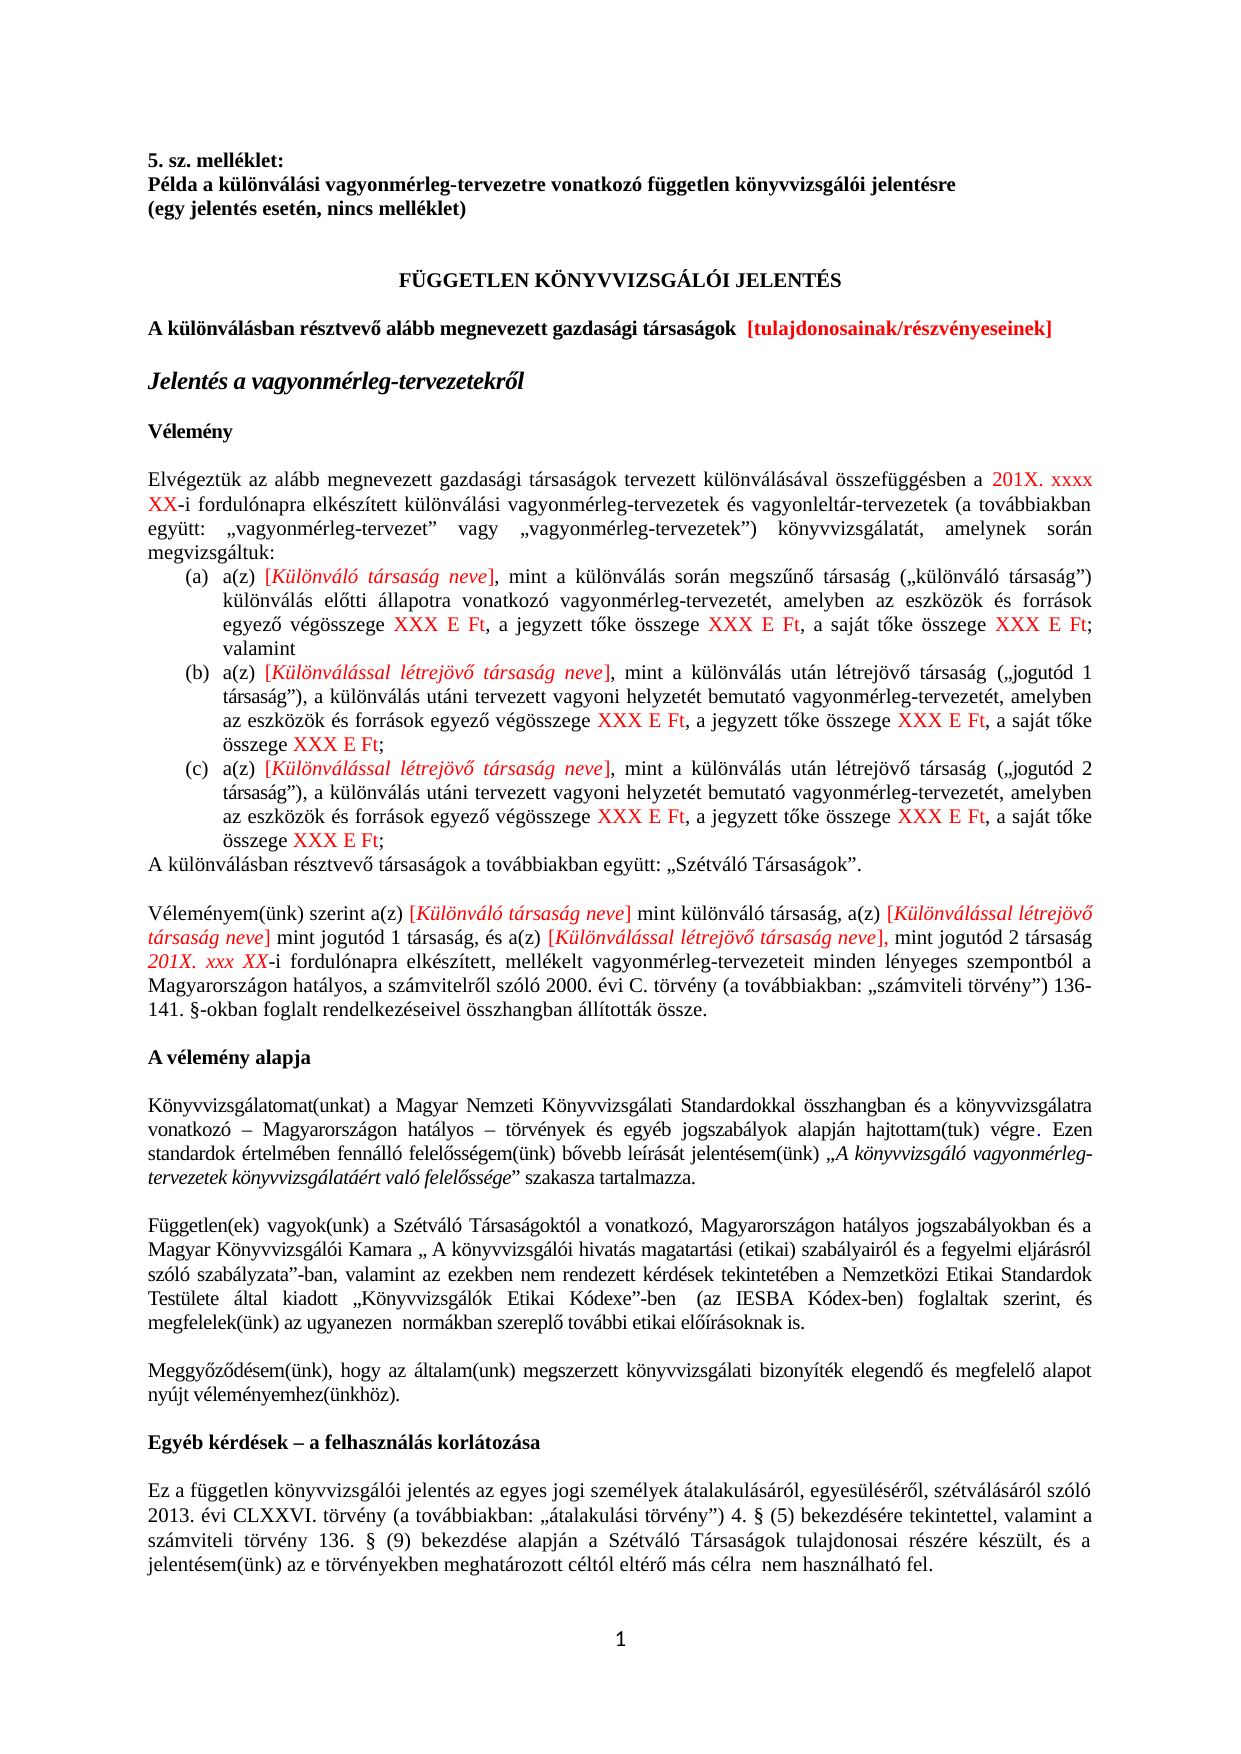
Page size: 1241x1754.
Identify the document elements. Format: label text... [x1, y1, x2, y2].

text Jelentés a vagyonmérleg-tervezetekről [148, 366, 1093, 395]
text (c) a(z) [Különválással létrejövő társaság neve], mint a különválás után létrejövő társaság („jogutód 2 társaság”), a különválás utáni tervezett vagyoni helyzetét bemutató vagyonmérleg-tervezetét, amelyben az eszközök és források egyező végösszege XXX E Ft, a jegyzett tőke összege XXX E Ft, a saját tőke összege XXX E Ft; [185, 756, 1093, 852]
text Könyvvizsgálatomat(unkat) a Magyar Nemzeti Könyvvizsgálati Standardokkal összhangban és a könyvvizsgálatra vonatkozó – Magyarországon hatályos – törvények és egyéb jogszabályok alapján hajtottam(tuk) végre. Ezen standardok értelmében fennálló felelősségem(ünk) bővebb leírását jelentésem(ünk) „A könyvvizsgáló vagyonmérleg-tervezetek könyvvizsgálatáért való felelőssége” szakasza tartalmazza. [148, 1093, 1093, 1189]
text Ez a független könyvvizsgálói jelentés az egyes jogi személyek átalakulásáról, egyesüléséről, szétválásáról szóló 2013. évi CLXXVI. törvény (a továbbiakban: „átalakulási törvény”) 4. § (5) bekezdésére tekintettel, valamint a számviteli törvény 136. § (9) bekezdése alapján a Szétváló Társaságok tulajdonosai részére készült, és a jelentésem(ünk) az e törvényekben meghatározott céltól eltérő más célra nem használható fel. [148, 1478, 1093, 1576]
subtitle (egy jelentés esetén, nincs melléklet) [148, 196, 1093, 220]
subtitle Példa a különválási vagyonmérleg-tervezetre vonatkozó független könyvvizsgálói jelentésre [148, 172, 1093, 196]
text A különválásban résztvevő társaságok a továbbiakban együtt: „Szétváló Társaságok”. [148, 852, 1093, 876]
subtitle 5. sz. melléklet: [148, 148, 1093, 172]
text A különválásban résztvevő alább megnevezett gazdasági társaságok [tulajdonosainak/részvényeseinek] [148, 316, 1093, 340]
text (b) a(z) [Különválással létrejövő társaság neve], mint a különválás után létrejövő társaság („jogutód 1 társaság”), a különválás utáni tervezett vagyoni helyzetét bemutató vagyonmérleg-tervezetét, amelyben az eszközök és források egyező végösszege XXX E Ft, a jegyzett tőke összege XXX E Ft, a saját tőke összege XXX E Ft; [185, 660, 1093, 756]
text FÜGGETLEN KÖNYVVIZSGÁLÓI JELENTÉS [148, 268, 1093, 292]
text Meggyőződésem(ünk), hogy az általam(unk) megszerzett könyvvizsgálati bizonyíték elegendő és megfelelő alapot nyújt véleményemhez(ünkhöz). [148, 1358, 1093, 1406]
text Független(ek) vagyok(unk) a Szétváló Társaságoktól a vonatkozó, Magyarországon hatályos jogszabályokban és a Magyar Könyvvizsgálói Kamara „ A könyvvizsgálói hivatás magatartási (etikai) szabályairól és a fegyelmi eljárásról szóló szabályzata”-ban, valamint az ezekben nem rendezett kérdések tekintetében a Nemzetközi Etikai Standardok Testülete által kiadott „Könyvvizsgálók Etikai Kódexe”-ben (az IESBA Kódex-ben) foglaltak szerint, és megfelelek(ünk) az ugyanezen normákban szereplő további etikai előírásoknak is. [148, 1213, 1093, 1334]
text Elvégeztük az alább megnevezett gazdasági társaságok tervezett különválásával összefüggésben a 201X. xxxx XX-i fordulónapra elkészített különválási vagyonmérleg-tervezetek és vagyonleltár-tervezetek (a továbbiakban együtt: „vagyonmérleg-tervezet” vagy „vagyonmérleg-tervezetek”) könyvvizsgálatát, amelynek során megvizsgáltuk: [148, 467, 1093, 564]
text Vélemény [148, 419, 1093, 443]
text (a) a(z) [Különváló társaság neve], mint a különválás során megszűnő társaság („különváló társaság”) különválás előtti állapotra vonatkozó vagyonmérleg-tervezetét, amelyben az eszközök és források egyező végösszege XXX E Ft, a jegyzett tőke összege XXX E Ft, a saját tőke összege XXX E Ft; valamint [185, 564, 1093, 660]
text Egyéb kérdések – a felhasználás korlátozása [148, 1430, 1093, 1454]
text Véleményem(ünk) szerint a(z) [Különváló társaság neve] mint különváló társaság, a(z) [Különválással létrejövő társaság neve] mint jogutód 1 társaság, és a(z) [Különválással létrejövő társaság neve], mint jogutód 2 társaság 201X. xxx XX-i fordulónapra elkészített, mellékelt vagyonmérleg-tervezeteit minden lényeges szempontból a Magyarországon hatályos, a számvitelről szóló 2000. évi C. törvény (a továbbiakban: „számviteli törvény”) 136-141. §-okban foglalt rendelkezéseivel összhangban állították össze. [148, 901, 1093, 1021]
text A vélemény alapja [148, 1045, 1093, 1069]
